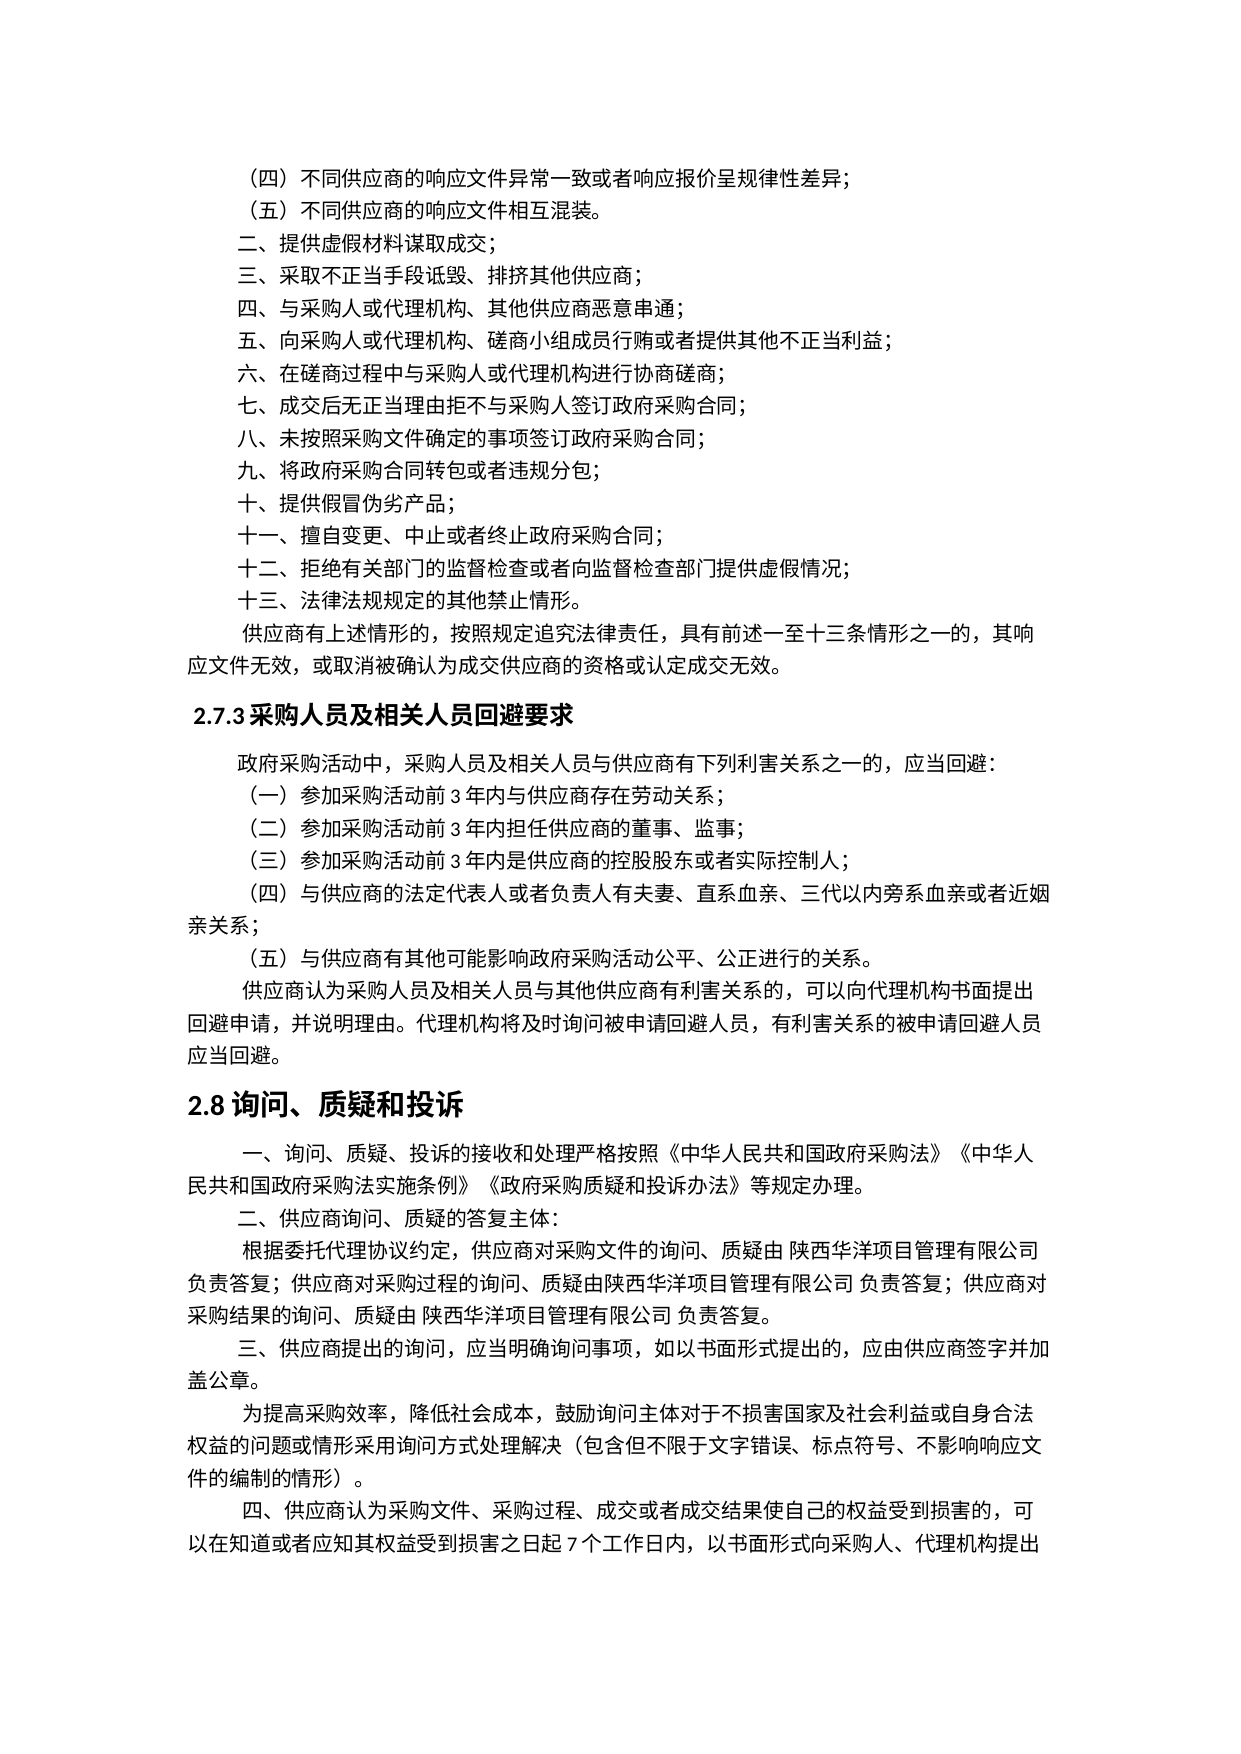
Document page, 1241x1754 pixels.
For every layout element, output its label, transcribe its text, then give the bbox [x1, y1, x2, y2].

text 七、成交后无正当理由拒不与采购人签订政府采购合同； [187, 389, 1053, 422]
text （一）参加采购活动前3年内与供应商存在劳动关系； [187, 779, 1053, 812]
text （五）不同供应商的响应文件相互混装。 [187, 194, 1053, 227]
text 三、采取不正当手段诋毁、排挤其他供应商； [187, 259, 1053, 292]
text （二）参加采购活动前3年内担任供应商的董事、监事； [187, 812, 1053, 844]
text （三）参加采购活动前3年内是供应商的控股股东或者实际控制人； [187, 844, 1053, 877]
text （四）与供应商的法定代表人或者负责人有夫妻、直系血亲、三代以内旁系血亲或者近姻亲关系； [187, 877, 1053, 942]
text 2.7.3采购人员及相关人员回避要求 [187, 682, 1053, 747]
text 根据委托代理协议约定，供应商对采购文件的询问、质疑由 陕西华洋项目管理有限公司 负责答复；供应商对采购过程的询问、质疑由陕西华洋项目管理有限公司 负责答复；供应商对采购结果的询问、质疑由 陕西华洋项目管理有限公司 负责答复。 [187, 1234, 1053, 1332]
text 十二、拒绝有关部门的监督检查或者向监督检查部门提供虚假情况； [187, 552, 1053, 584]
text 为提高采购效率，降低社会成本，鼓励询问主体对于不损害国家及社会利益或自身合法权益的问题或情形采用询问方式处理解决（包含但不限于文字错误、标点符号、不影响响应文件的编制的情形）。 [187, 1397, 1053, 1494]
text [187, 1494, 1053, 1559]
text 十一、擅自变更、中止或者终止政府采购合同； [187, 519, 1053, 552]
text 四、与采购人或代理机构、其他供应商恶意串通； [187, 292, 1053, 324]
text 十三、法律法规规定的其他禁止情形。 [187, 584, 1053, 617]
text 五、向采购人或代理机构、磋商小组成员行贿或者提供其他不正当利益； [187, 324, 1053, 357]
text 一、询问、质疑、投诉的接收和处理严格按照《中华人民共和国政府采购法》《中华人民共和国政府采购法实施条例》《政府采购质疑和投诉办法》等规定办理。 [187, 1137, 1053, 1202]
text 二、提供虚假材料谋取成交； [187, 227, 1053, 259]
text （五）与供应商有其他可能影响政府采购活动公平、公正进行的关系。 [187, 942, 1053, 974]
text 政府采购活动中，采购人员及相关人员与供应商有下列利害关系之一的，应当回避： [187, 747, 1053, 779]
text 二、供应商询问、质疑的答复主体： [187, 1202, 1053, 1234]
text 2.8询问、质疑和投诉 [187, 1072, 1053, 1137]
text （四）不同供应商的响应文件异常一致或者响应报价呈规律性差异； [187, 162, 1053, 194]
text 供应商认为采购人员及相关人员与其他供应商有利害关系的，可以向代理机构书面提出回避申请，并说明理由。代理机构将及时询问被申请回避人员，有利害关系的被申请回避人员应当回避。 [187, 974, 1053, 1072]
text 八、未按照采购文件确定的事项签订政府采购合同； [187, 422, 1053, 454]
text 供应商有上述情形的，按照规定追究法律责任，具有前述一至十三条情形之一的，其响应文件无效，或取消被确认为成交供应商的资格或认定成交无效。 [187, 617, 1053, 682]
text 三、供应商提出的询问，应当明确询问事项，如以书面形式提出的，应由供应商签字并加盖公章。 [187, 1332, 1053, 1397]
text 六、在磋商过程中与采购人或代理机构进行协商磋商； [187, 357, 1053, 389]
text 十、提供假冒伪劣产品； [187, 487, 1053, 519]
text 九、将政府采购合同转包或者违规分包； [187, 454, 1053, 487]
